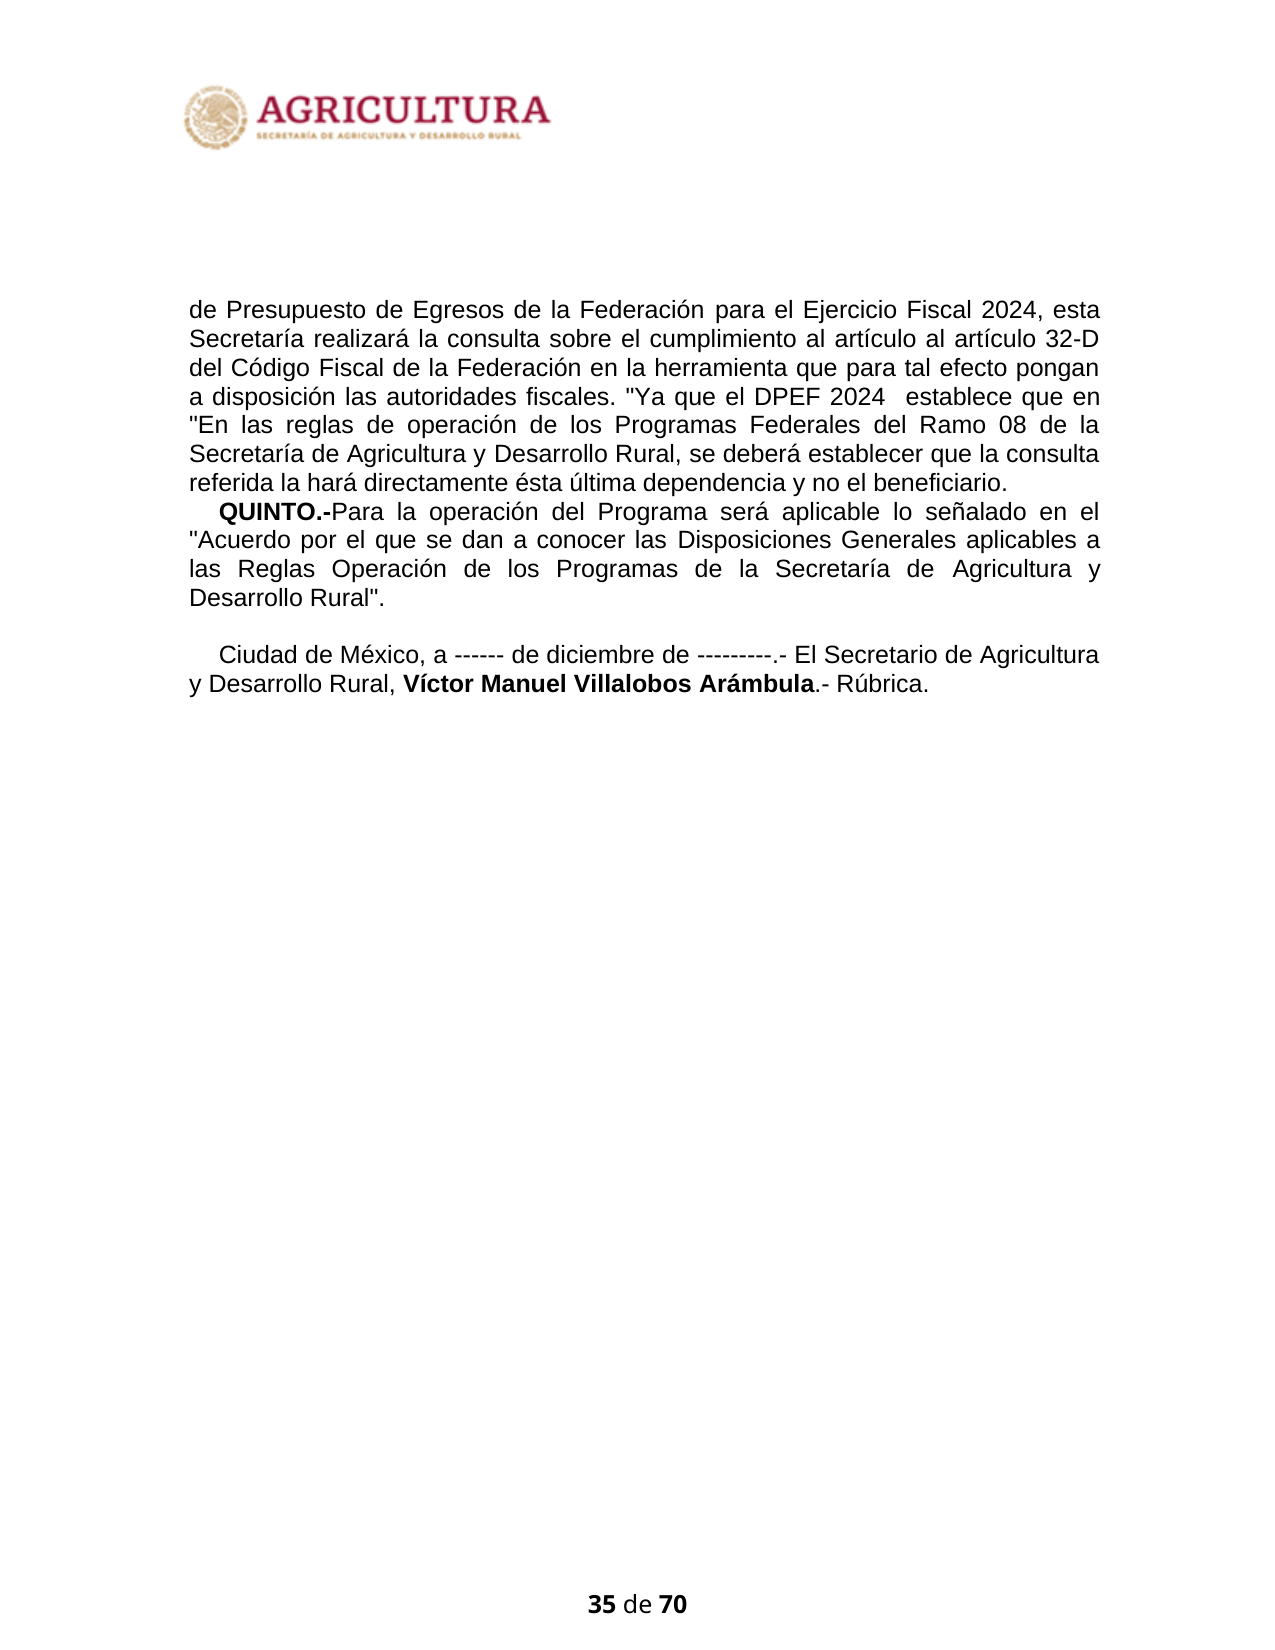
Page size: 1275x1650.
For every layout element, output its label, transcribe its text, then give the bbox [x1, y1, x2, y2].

picture [177, 62, 561, 159]
text Ciudad de México, a ------ de diciembre de ---------.- El Secretario de Agricultura y Desarrollo Rural, Víctor Manuel Villalobos Arámbula.- Rúbrica. [189, 640, 1101, 698]
text QUINTO.-Para la operación del Programa será aplicable lo señalado en el "Acuerdo por el que se dan a conocer las Disposiciones Generales aplicables a las Reglas Operación de los Programas de la Secretaría de Agricultura y Desarrollo Rural". [189, 497, 1101, 612]
